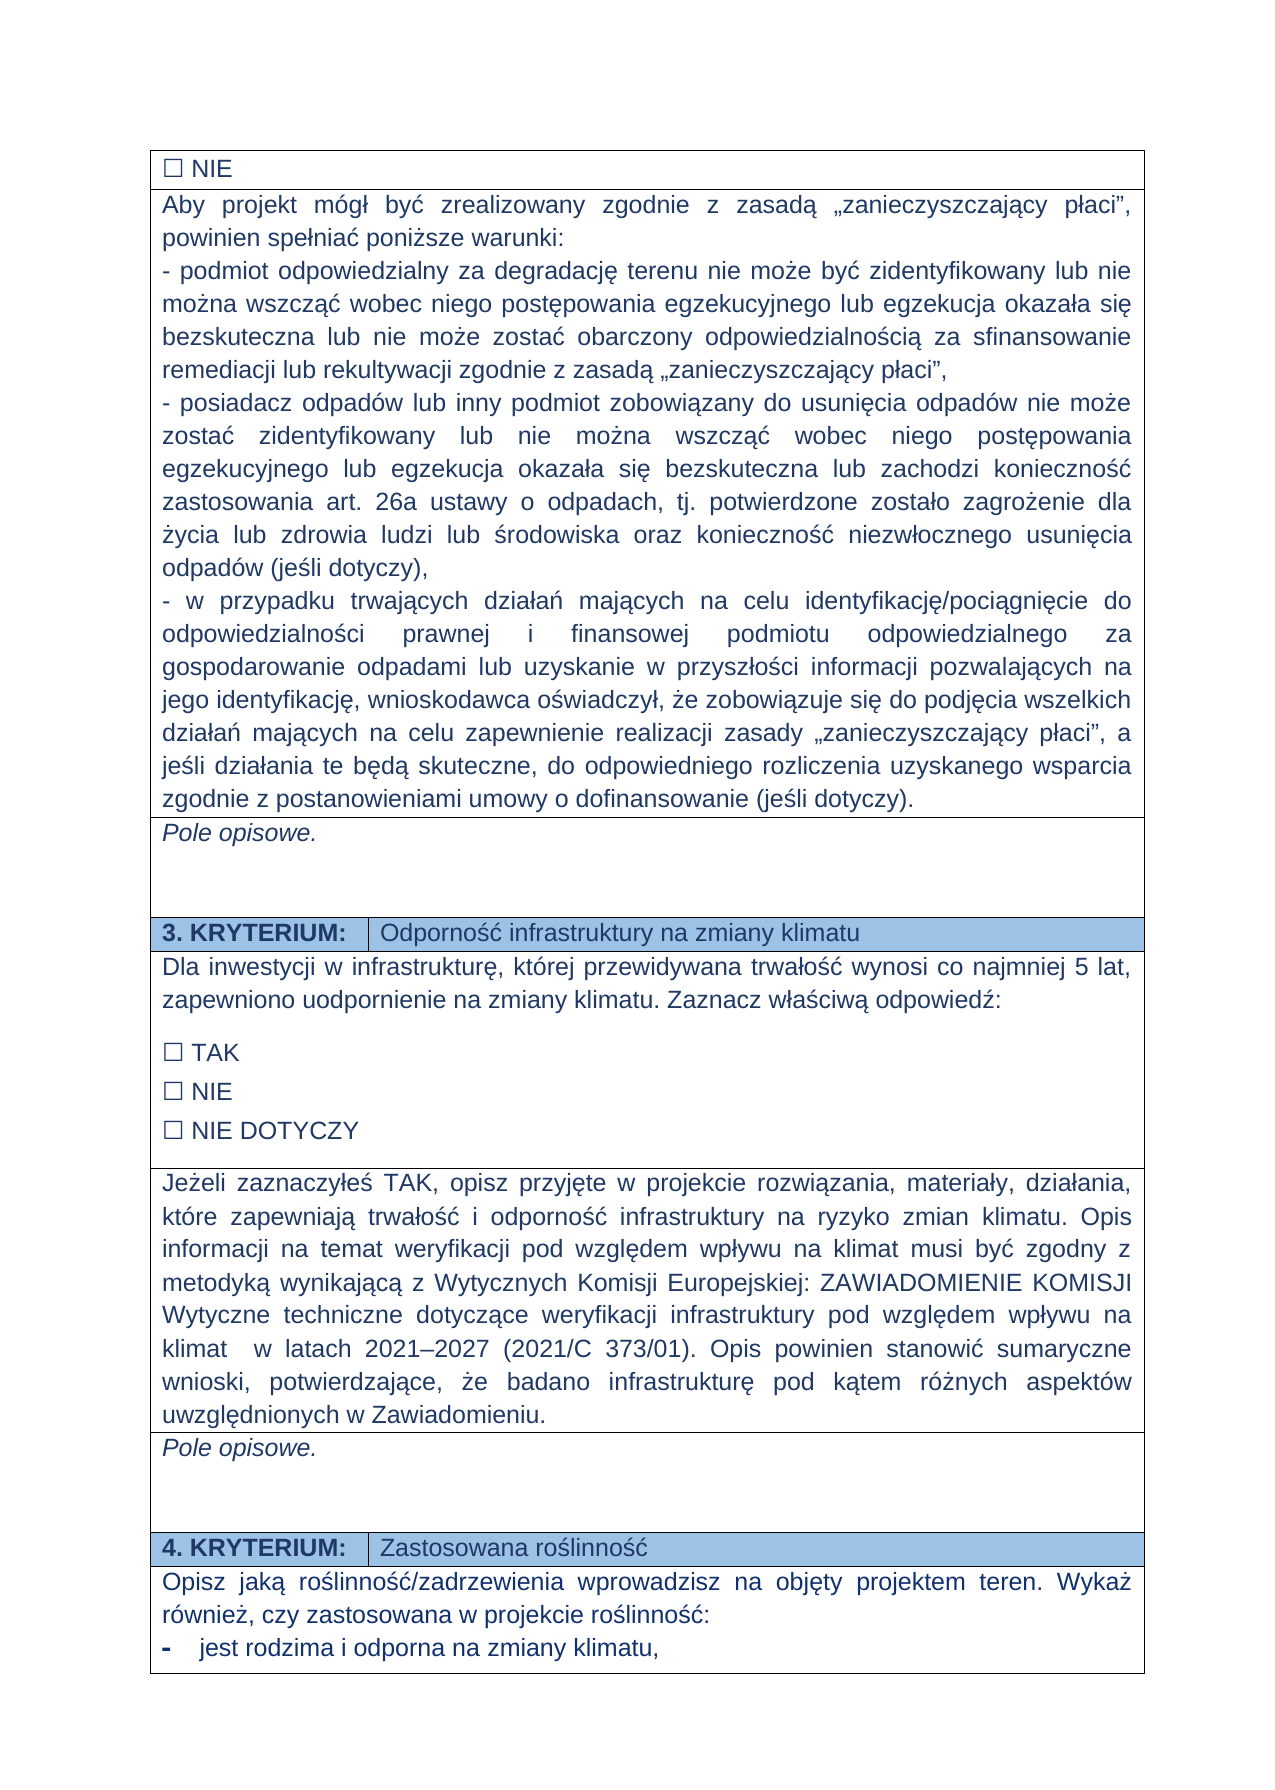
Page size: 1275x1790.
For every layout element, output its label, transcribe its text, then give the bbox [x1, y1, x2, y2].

table_cell Aby projekt mógł być zrealizowany zgodnie z zasadą „zanieczyszczający płaci”, powinien spełniać poniższe warunki: - podmiot odpowiedzialny za degradację terenu nie może być zidentyfikowany lub nie można wszcząć wobec niego postępowania egzekucyjnego lub egzekucja okazała się bezskuteczna lub nie może zostać obarczony odpowiedzialnością za sfinansowanie remediacji lub rekultywacji zgodnie z zasadą „zanieczyszczający płaci”, - posiadacz odpadów lub inny podmiot zobowiązany do usunięcia odpadów nie może zostać zidentyfikowany lub nie można wszcząć wobec niego postępowania egzekucyjnego lub egzekucja okazała się bezskuteczna lub zachodzi konieczność zastosowania art. 26a ustawy o odpadach, tj. potwierdzone zostało zagrożenie dla życia lub zdrowia ludzi lub środowiska oraz konieczność niezwłocznego usunięcia odpadów (jeśli dotyczy), - w przypadku trwających działań mających na celu identyfikację/pociągnięcie do odpowiedzialności prawnej i finansowej podmiotu odpowiedzialnego za gospodarowanie odpadami lub uzyskanie w przyszłości informacji pozwalających na jego identyfikację, wnioskodawca oświadczył, że zobowiązuje się do podjęcia wszelkich działań mających na celu zapewnienie realizacji zasady „zanieczyszczający płaci”, a jeśli działania te będą skuteczne, do odpowiedniego rozliczenia uzyskanego wsparcia zgodnie z postanowieniami umowy o dofinansowanie (jeśli dotyczy). [151, 190, 1144, 817]
table_cell 3. KRYTERIUM: [151, 918, 368, 951]
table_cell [151, 151, 1144, 189]
table_cell 4. KRYTERIUM: [151, 1533, 368, 1566]
table_cell Dla inwestycji w infrastrukturę, której przewidywana trwałość wynosi co najmniej 5 lat, zapewniono uodpornienie na zmiany klimatu. Zaznacz właściwą odpowiedź: ☐ TAK ☐ NIE ☐ NIE DOTYCZY [151, 952, 1144, 1167]
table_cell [151, 1567, 1144, 1673]
table_cell Jeżeli zaznaczyłeś TAK, opisz przyjęte w projekcie rozwiązania, materiały, działania, które zapewniają trwałość i odporność infrastruktury na ryzyko zmian klimatu. Opis informacji na temat weryfikacji pod względem wpływu na klimat musi być zgodny z metodyką wynikającą z Wytycznych Komisji Europejskiej: ZAWIADOMIENIE KOMISJI Wytyczne techniczne dotyczące weryfikacji infrastruktury pod względem wpływu na klimat w latach 2021–2027 (2021/C 373/01). Opis powinien stanowić sumaryczne wnioski, potwierdzające, że badano infrastrukturę pod kątem różnych aspektów uwzględnionych w Zawiadomieniu. [151, 1169, 1144, 1432]
table_cell Zastosowana roślinność [369, 1533, 1144, 1566]
table_cell Odporność infrastruktury na zmiany klimatu [369, 918, 1144, 951]
table_cell Pole opisowe. [151, 818, 1144, 917]
table_cell Pole opisowe. [151, 1433, 1144, 1532]
